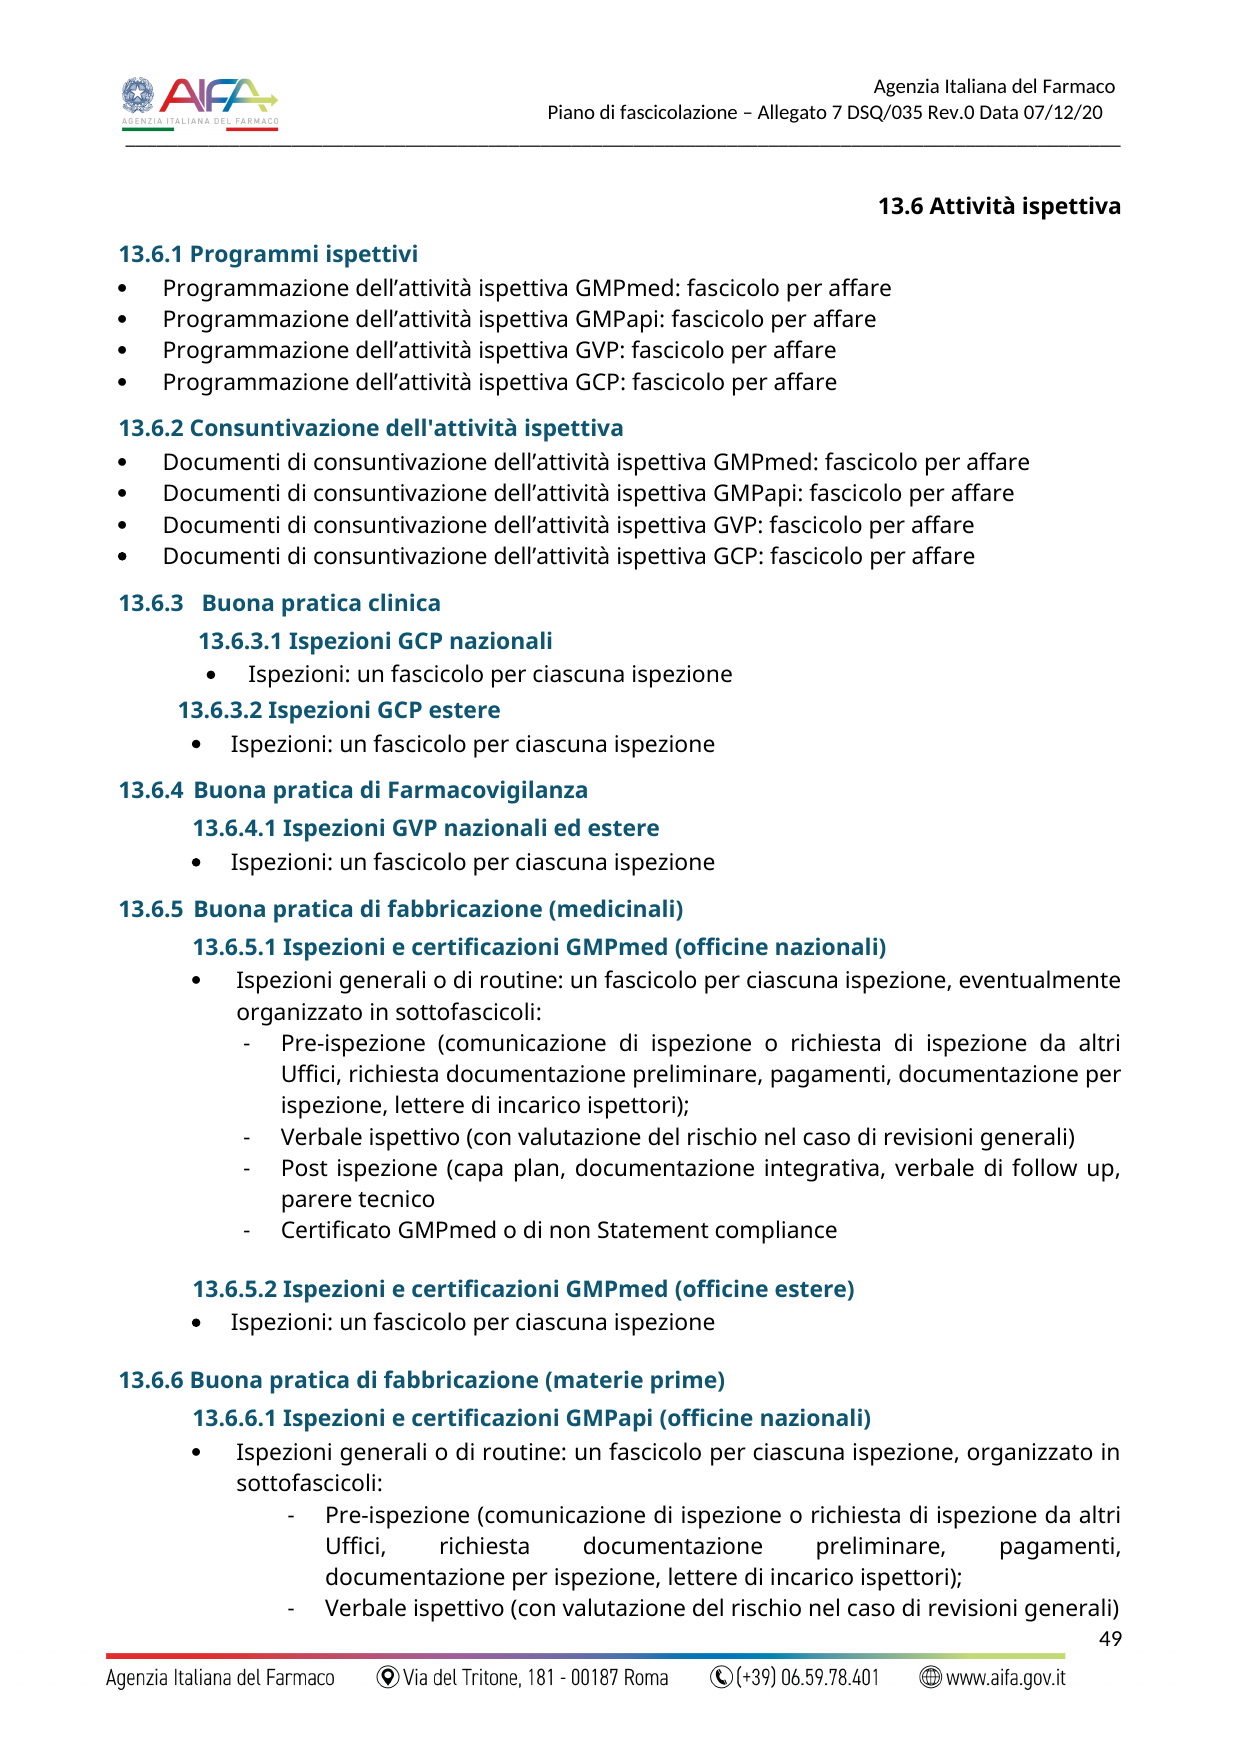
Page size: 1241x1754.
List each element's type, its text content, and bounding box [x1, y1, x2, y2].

list Programmazione dell’attività ispettiva GMPapi: fascicolo per affare [118, 303, 1122, 334]
list Verbale ispettivo (con valutazione del rischio nel caso di revisioni generali) [243, 1121, 1122, 1152]
subtitle 13.6.1 Programmi ispettivi [118, 238, 1122, 269]
picture [118, 73, 282, 135]
list Post ispezione (capa plan, documentazione integrativa, verbale di follow up, parere tecnico [243, 1152, 1122, 1214]
list Ispezioni generali o di routine: un fascicolo per ciascuna ispezione, organizzato in sottofascicoli: [192, 1436, 1122, 1498]
list Programmazione dell’attività ispettiva GVP: fascicolo per affare [118, 334, 1122, 366]
picture [0, 1622, 1178, 1746]
subtitle Buona pratica di fabbricazione (medicinali) [118, 893, 1122, 924]
subtitle 13.6 Attività ispettiva [118, 190, 1122, 221]
subtitle 13.6.3 Buona pratica clinica [118, 587, 1122, 618]
list Ispezioni generali o di routine: un fascicolo per ciascuna ispezione, eventualmente organizzato in sottofascicoli: [192, 964, 1122, 1027]
list Programmazione dell’attività ispettiva GMPmed: fascicolo per affare [118, 272, 1122, 303]
list Programmazione dell’attività ispettiva GCP: fascicolo per affare [118, 366, 1122, 397]
list Documenti di consuntivazione dell’attività ispettiva GCP: fascicolo per affare [118, 540, 1122, 571]
subtitle 13.6.6.1 Ispezioni e certificazioni GMPapi (officine nazionali) [192, 1402, 1122, 1433]
subtitle 13.6.3.1 Ispezioni GCP nazionali [192, 624, 1122, 656]
list Verbale ispettivo (con valutazione del rischio nel caso di revisioni generali) [287, 1592, 1122, 1623]
subtitle 13.6.4.1 Ispezioni GVP nazionali ed estere [192, 812, 1122, 843]
list Pre-ispezione (comunicazione di ispezione o richiesta di ispezione da altri Uffici, richiesta documentazione preliminare, pagamenti, documentazione per ispezione, lettere di incarico ispettori); [287, 1498, 1122, 1592]
list Certificato GMPmed o di non Statement compliance [243, 1214, 1122, 1246]
subtitle 13.6.2 Consuntivazione dell'attività ispettiva [118, 412, 1122, 444]
subtitle 13.6.5.2 Ispezioni e certificazioni GMPmed (officine estere) [192, 1272, 1122, 1304]
list Documenti di consuntivazione dell’attività ispettiva GMPmed: fascicolo per affare [118, 446, 1122, 477]
list Ispezioni: un fascicolo per ciascuna ispezione [192, 1306, 1122, 1337]
list Ispezioni: un fascicolo per ciascuna ispezione [192, 727, 1122, 759]
list Ispezioni: un fascicolo per ciascuna ispezione [192, 846, 1122, 877]
list Documenti di consuntivazione dell’attività ispettiva GMPapi: fascicolo per affare [118, 477, 1122, 509]
list Ispezioni: un fascicolo per ciascuna ispezione [207, 658, 1122, 689]
subtitle Buona pratica di Farmacovigilanza [118, 774, 1122, 806]
subtitle 13.6.6 Buona pratica di fabbricazione (materie prime) [118, 1364, 1122, 1396]
subtitle 13.6.5.1 Ispezioni e certificazioni GMPmed (officine nazionali) [192, 931, 1122, 962]
subtitle 13.6.3.2 Ispezioni GCP estere [177, 694, 1122, 725]
list Pre-ispezione (comunicazione di ispezione o richiesta di ispezione da altri Uffici, richiesta documentazione preliminare, pagamenti, documentazione per ispezione, lettere di incarico ispettori); [243, 1027, 1122, 1121]
list Documenti di consuntivazione dell’attività ispettiva GVP: fascicolo per affare [118, 509, 1122, 540]
